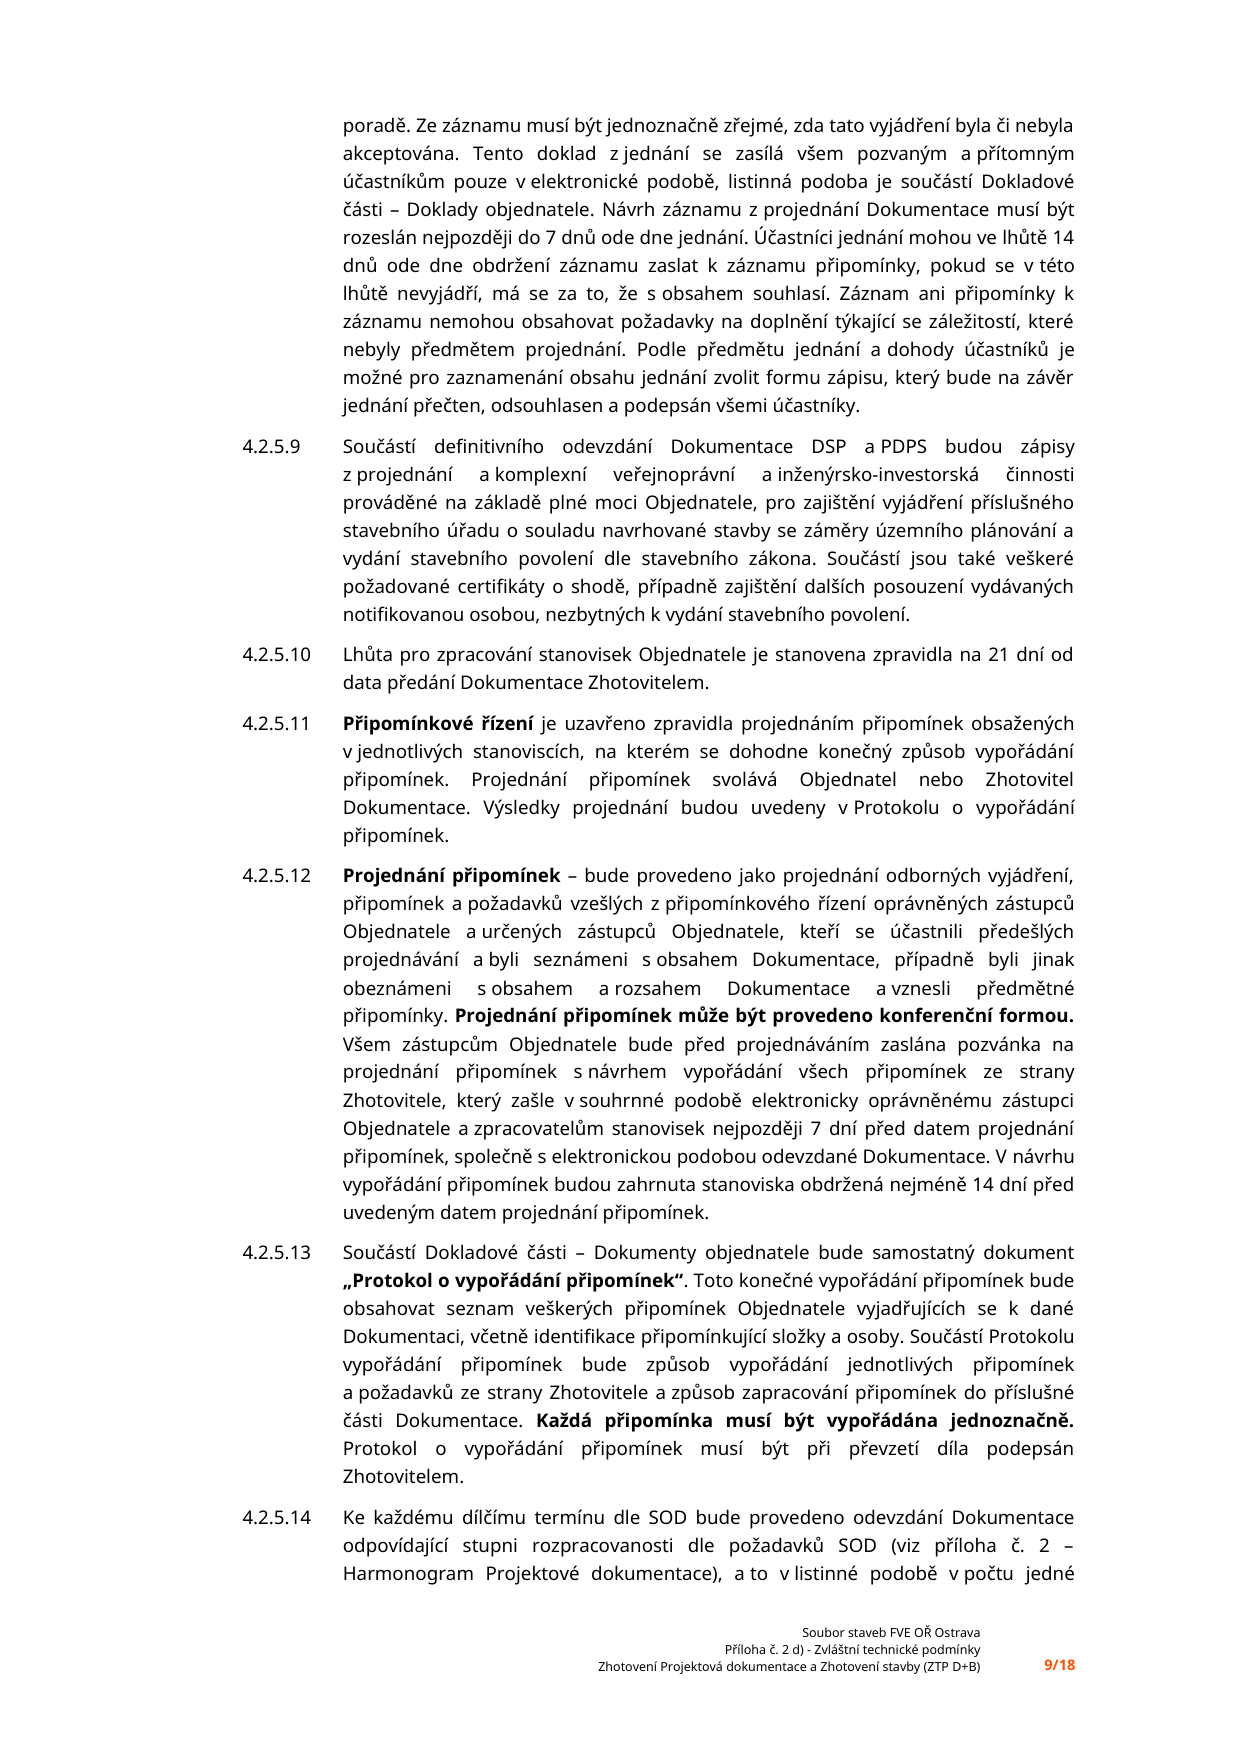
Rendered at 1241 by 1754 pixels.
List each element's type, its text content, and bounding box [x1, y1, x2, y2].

text Součástí definitivního odevzdání Dokumentace DSP a PDPS budou zápisy z projednání a komplexní veřejnoprávní a inženýrsko-investorská činnosti prováděné na základě plné moci Objednatele, pro zajištění vyjádření příslušného stavebního úřadu o souladu navrhované stavby se záměry územního plánování a vydání stavebního povolení dle stavebního zákona. Součástí jsou také veškeré požadované certifikáty o shodě, případně zajištění dalších posouzení vydávaných notifikovanou osobou, nezbytných k vydání stavebního povolení. [242, 433, 1075, 627]
text Lhůta pro zpracování stanovisek Objednatele je stanovena zpravidla na 21 dní od data předání Dokumentace Zhotovitelem. [242, 642, 1075, 695]
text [242, 1504, 1075, 1586]
text Připomínkové řízení je uzavřeno zpravidla projednáním připomínek obsažených v jednotlivých stanoviscích, na kterém se dohodne konečný způsob vypořádání připomínek. Projednání připomínek svolává Objednatel nebo Zhotovitel Dokumentace. Výsledky projednání budou uvedeny v Protokolu o vypořádání připomínek. [242, 710, 1075, 848]
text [242, 112, 1075, 418]
text Součástí Dokladové části – Dokumenty objednatele bude samostatný dokument „Protokol o vypořádání připomínek“. Toto konečné vypořádání připomínek bude obsahovat seznam veškerých připomínek Objednatele vyjadřujících se k dané Dokumentaci, včetně identifikace připomínkující složky a osoby. Součástí Protokolu vypořádání připomínek bude způsob vypořádání jednotlivých připomínek a požadavků ze strany Zhotovitele a způsob zapracování připomínek do příslušné části Dokumentace. Každá připomínka musí být vypořádána jednoznačně. Protokol o vypořádání připomínek musí být při převzetí díla podepsán Zhotovitelem. [242, 1239, 1075, 1489]
text Projednání připomínek – bude provedeno jako projednání odborných vyjádření, připomínek a požadavků vzešlých z připomínkového řízení oprávněných zástupců Objednatele a určených zástupců Objednatele, kteří se účastnili předešlých projednávání a byli seznámeni s obsahem Dokumentace, případně byli jinak obeznámeni s obsahem a rozsahem Dokumentace a vznesli předmětné připomínky. Projednání připomínek může být provedeno konferenční formou. Všem zástupcům Objednatele bude před projednáváním zaslána pozvánka na projednání připomínek s návrhem vypořádání všech připomínek ze strany Zhotovitele, který zašle v souhrnné podobě elektronicky oprávněnému zástupci Objednatele a zpracovatelům stanovisek nejpozději 7 dní před datem projednání připomínek, společně s elektronickou podobou odevzdané Dokumentace. V návrhu vypořádání připomínek budou zahrnuta stanoviska obdržená nejméně 14 dní před uvedeným datem projednání připomínek. [242, 863, 1075, 1224]
